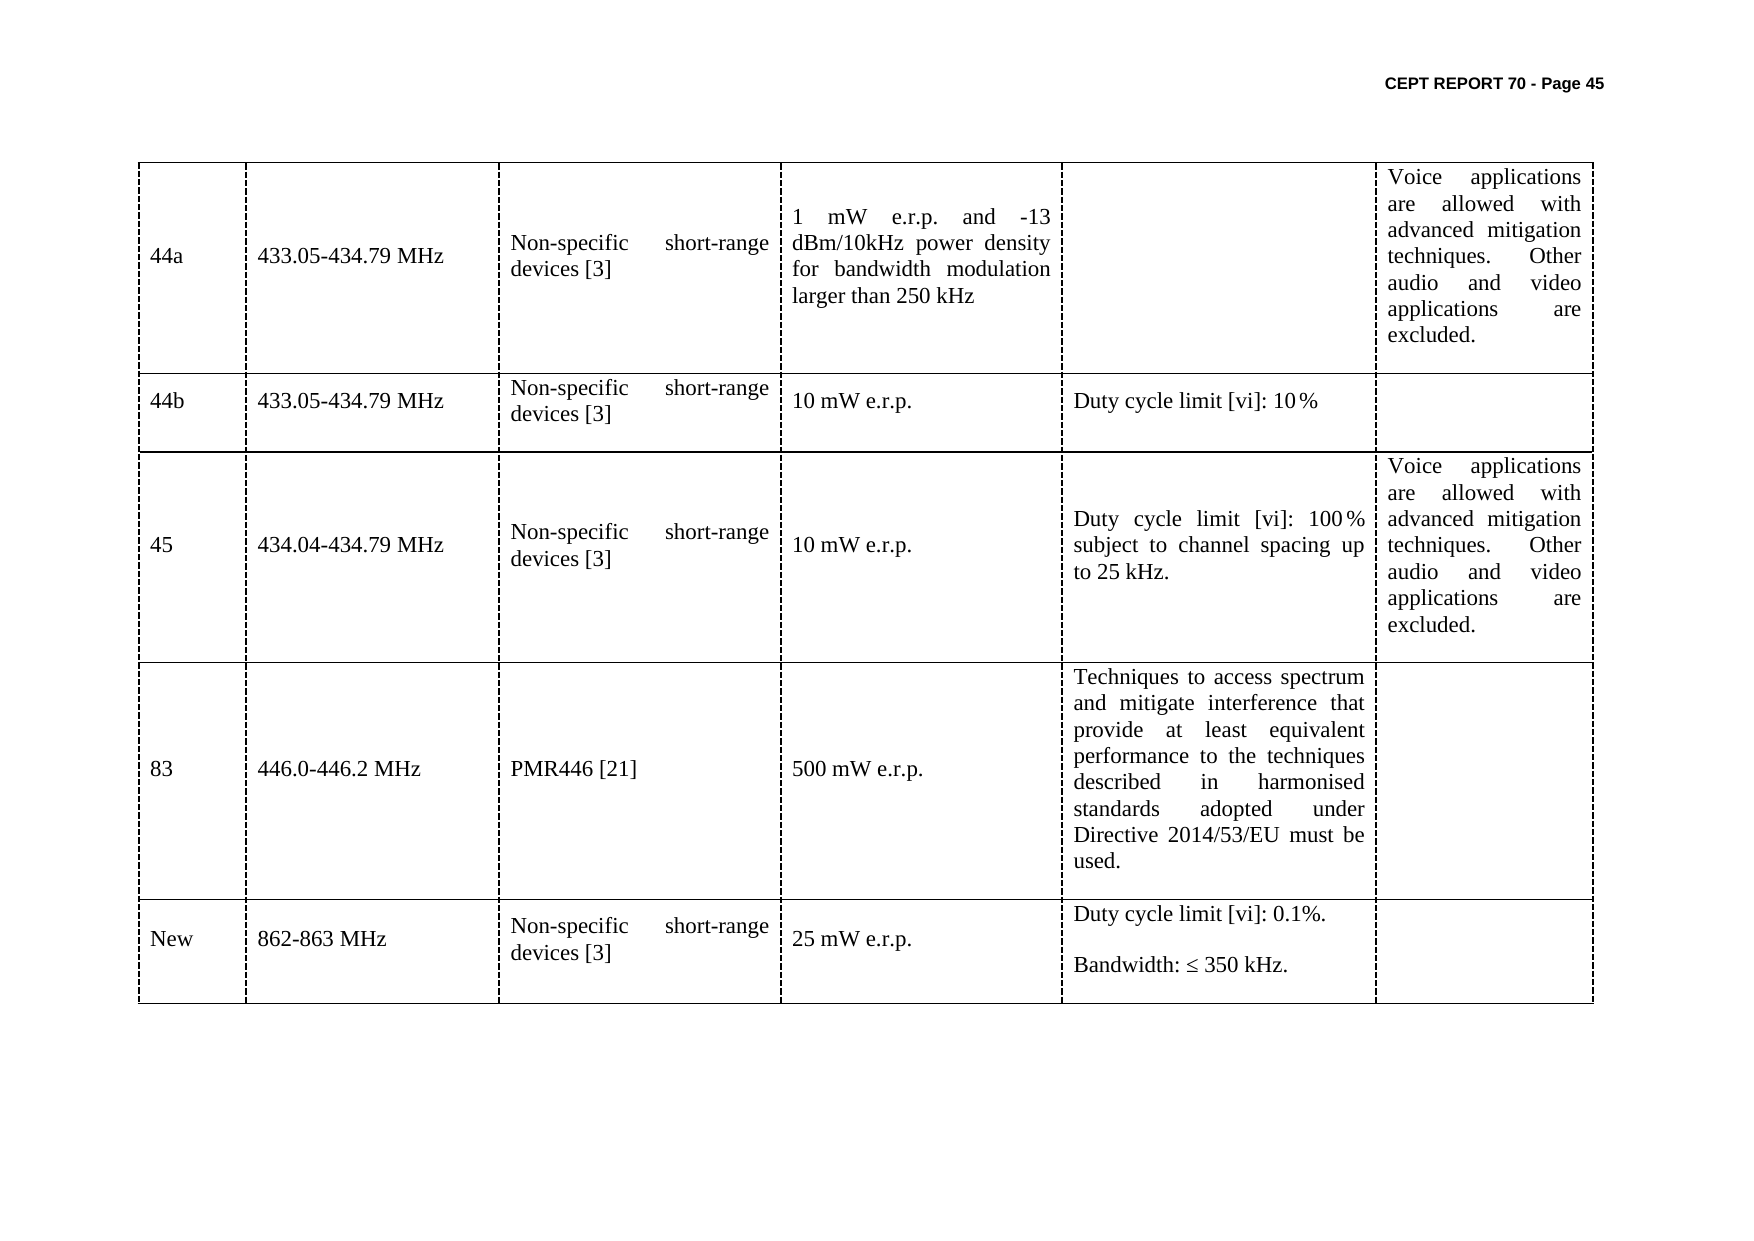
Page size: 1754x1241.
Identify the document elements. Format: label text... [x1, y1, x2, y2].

table_cell 10 mW e.r.p. [781, 374, 1062, 451]
table_cell 434.04-434.79 MHz [246, 453, 499, 662]
table_cell 500 mW e.r.p. [781, 663, 1062, 899]
table_cell 862-863 MHz [246, 900, 499, 1003]
table_cell PMR446 [21] [499, 663, 781, 899]
table_cell 10 mW e.r.p. [781, 453, 1062, 662]
table_cell Duty cycle limit [vi]: 10 % [1062, 374, 1376, 451]
table_cell [1376, 663, 1593, 899]
table_cell Voice applications are allowed with advanced mitigation techniques. Other audio and video applications are excluded. [1376, 163, 1593, 373]
table_cell Non-specific short-range devices [3] [499, 374, 781, 451]
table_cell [499, 900, 781, 1003]
table_cell Techniques to access spectrum and mitigate interference that provide at least equivalent performance to the techniques described in harmonised standards adopted under Directive 2014/53/EU must be used. [1062, 663, 1376, 899]
table_cell Duty cycle limit [vi]: 0.1%. Bandwidth: ≤ 350 kHz. [1062, 900, 1376, 1003]
table_cell 44b [139, 374, 246, 451]
table_cell 44a [139, 163, 246, 373]
table_cell Non-specific short-range devices [3] [499, 453, 781, 662]
table_cell [1062, 163, 1376, 373]
table_cell 1 mW e.r.p. and -13 dBm/10kHz power density for bandwidth modulation larger than 250 kHz [781, 163, 1062, 373]
table_cell [1376, 900, 1593, 1003]
table_cell Voice applications are allowed with advanced mitigation techniques. Other audio and video applications are excluded. [1376, 452, 1593, 662]
table_cell 45 [139, 452, 246, 662]
table_cell 433.05-434.79 MHz [246, 163, 499, 373]
table_cell Duty cycle limit [vi]: 100 % subject to channel spacing up to 25 kHz. [1062, 453, 1376, 662]
table_cell 446.0-446.2 MHz [246, 663, 499, 899]
table_cell 83 [139, 663, 246, 899]
table_cell 433.05-434.79 MHz [246, 374, 499, 451]
table_cell New [139, 900, 246, 1003]
table_cell [1376, 374, 1593, 451]
table_cell Non-specific short-range devices [3] [499, 163, 781, 373]
table_cell 25 mW e.r.p. [781, 900, 1062, 1003]
